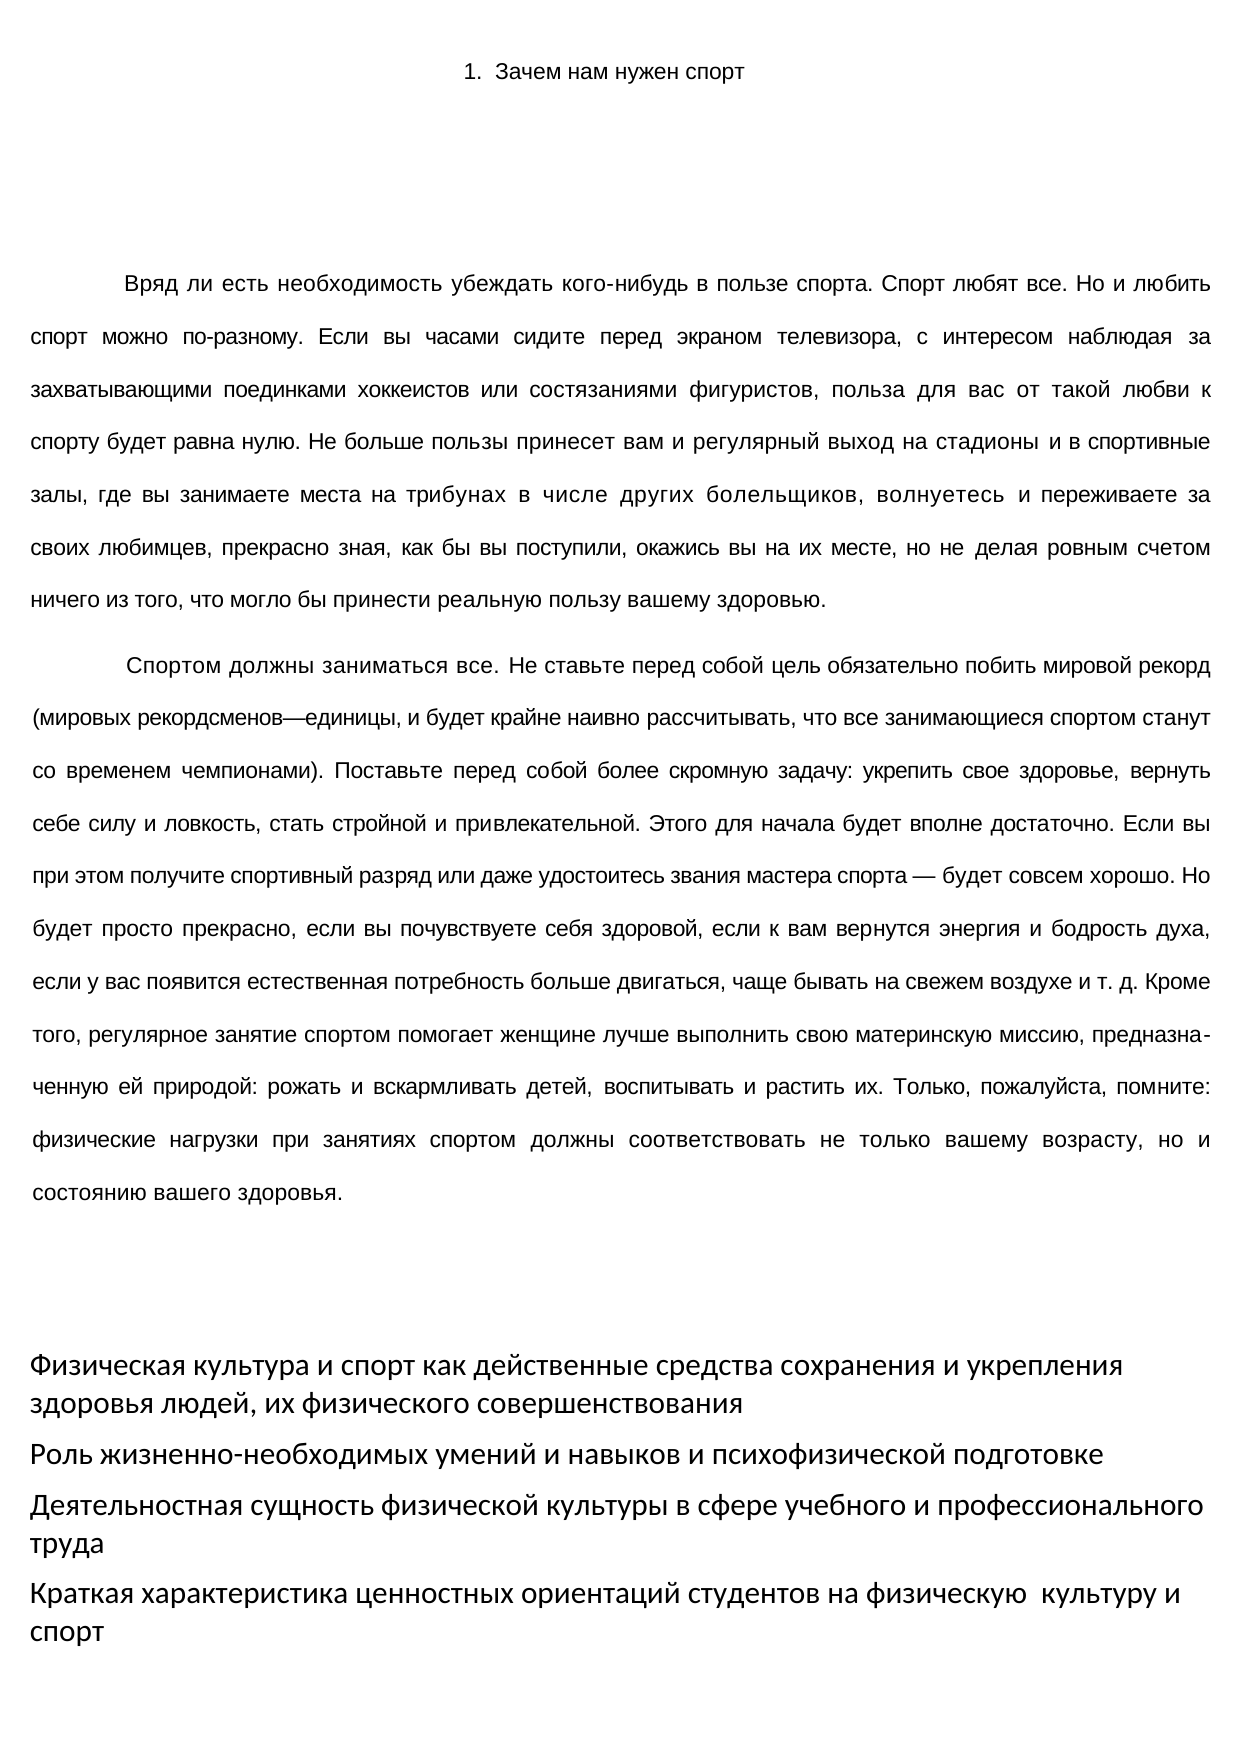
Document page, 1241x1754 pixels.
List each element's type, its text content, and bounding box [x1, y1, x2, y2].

text Роль жизненно-необходимых умений и навыков и психофизической подготовке [29, 1434, 1211, 1472]
text Физическая культура и спорт как действенные средства сохранения и укрепления здоровья людей, их физического совершенствования [29, 1345, 1211, 1421]
text 1. Зачем нам нужен спорт [29, 44, 1085, 88]
text Вряд ли есть необходимость убеждать кого-нибудь в пользе спорта. Спорт любят все. Но и любить спорт можно по-разному. Если вы часами сидите перед экраном телевизора, с интересом наблюдая за захватывающими поединками хоккеистов или состязаниями фигуристов, польза для вас от такой любви к спорту будет равна нулю. Не больше пользы принесет вам и регулярный выход на стадионы и в спортивные залы, где вы занимаете места на трибунах в числе других болельщиков, волнуетесь и переживаете за своих любимцев, прекрасно зная, как бы вы поступили, окажись вы на их месте, но не делая ровным счетом ничего из того, что могло бы принести реальную пользу вашему здоровью. [30, 270, 1211, 613]
text Краткая характеристика ценностных ориентаций студентов на физическую культуру и спорт [29, 1573, 1211, 1649]
text Деятельностная сущность физической культуры в сфере учебного и профессионального труда [29, 1484, 1211, 1561]
text Спортом должны заниматься все. Не ставьте перед собой цель обязательно побить мировой рекорд (мировых рекордсменов—единицы, и будет крайне наивно рассчитывать, что все занимающиеся спортом станут со временем чемпионами). Поставьте перед собой более скромную задачу: укрепить свое здоровье, вернуть себе силу и ловкость, стать стройной и привлекательной. Этого для начала будет вполне достаточно. Если вы при этом получите спортивный разряд или даже удостоитесь звания мастера спорта — будет совсем хорошо. Но будет просто прекрасно, если вы почувствуете себя здоровой, если к вам вернутся энергия и бодрость духа, если у вас появится естественная потребность больше двигаться, чаще бывать на свежем воздухе и т. д. Кроме того, регулярное занятие спортом помогает женщине лучше выполнить свою материнскую миссию, предназначенную ей природой: рожать и вскармливать детей, воспитывать и растить их. Только, пожалуйста, помните: физические нагрузки при занятиях спортом должны соответствовать не только вашему возрасту, но и состоянию вашего здоровья. [32, 652, 1211, 1205]
